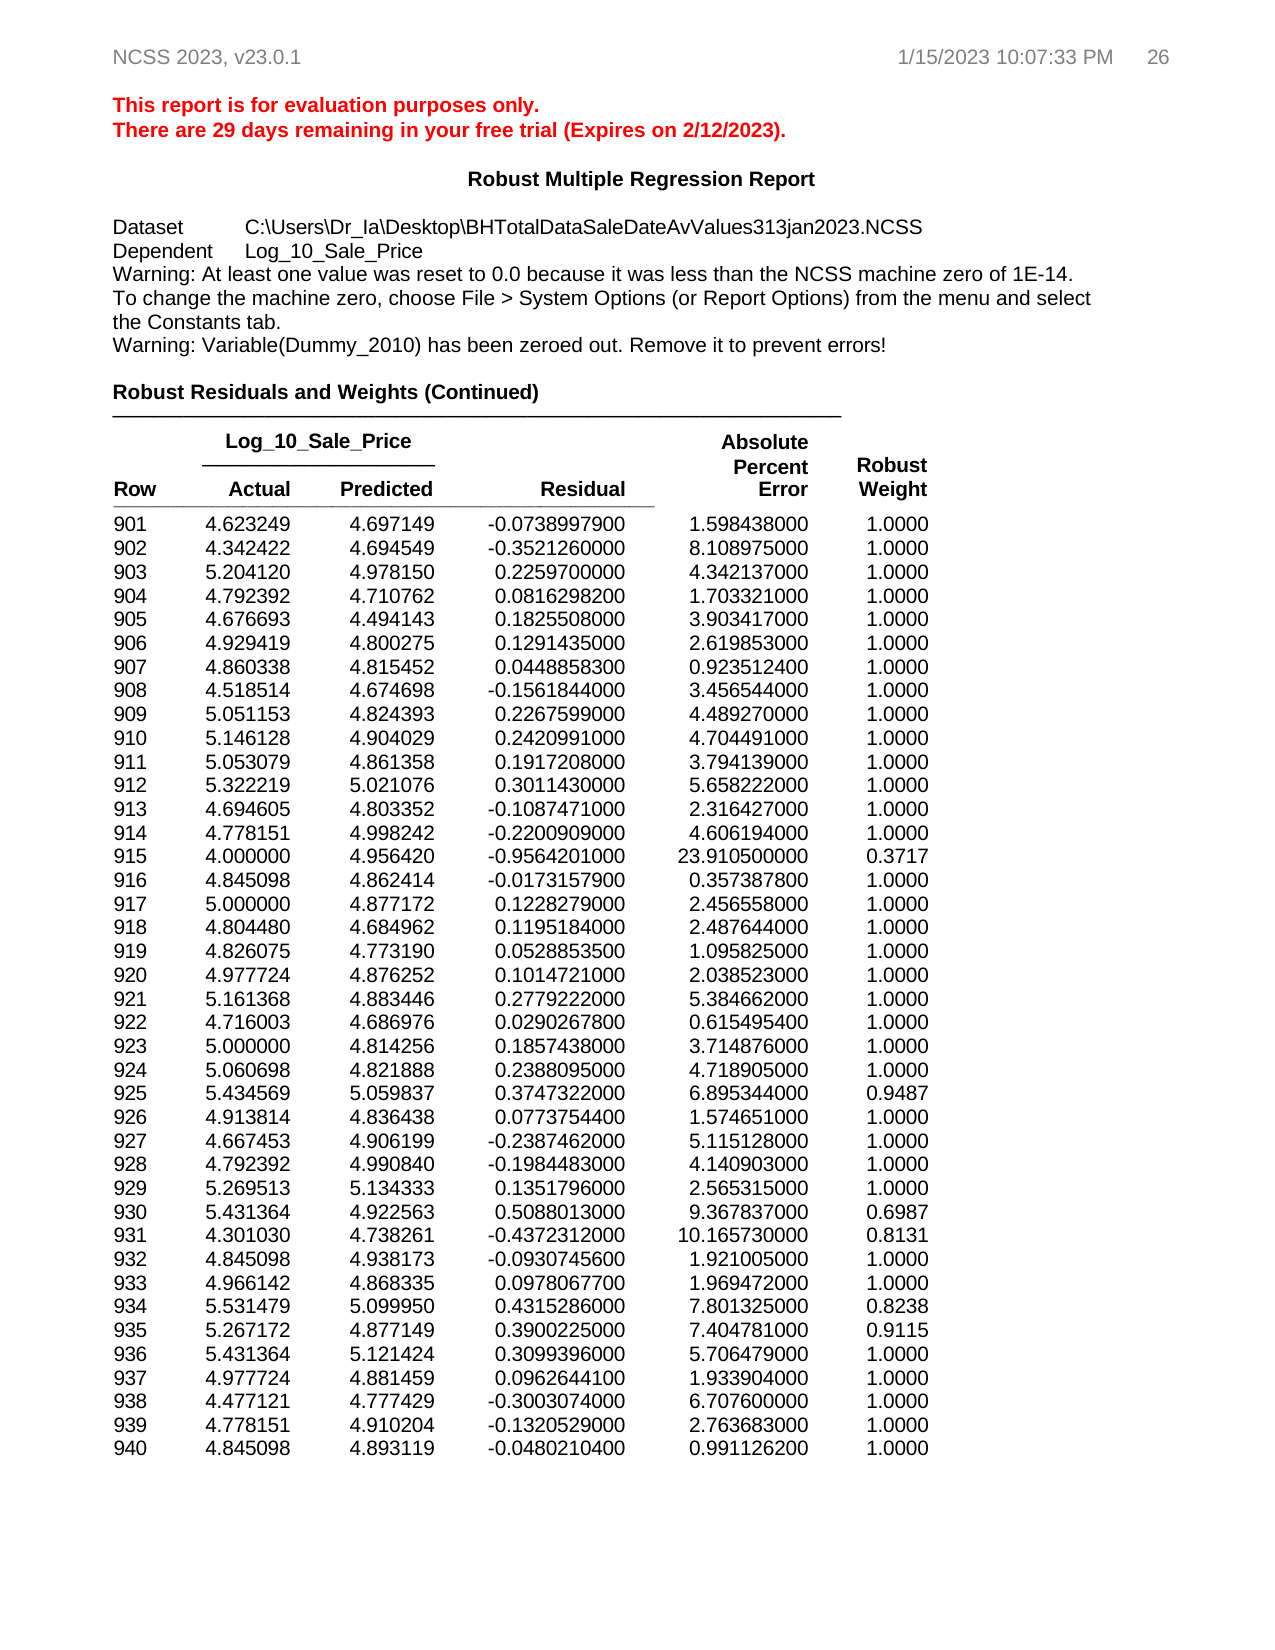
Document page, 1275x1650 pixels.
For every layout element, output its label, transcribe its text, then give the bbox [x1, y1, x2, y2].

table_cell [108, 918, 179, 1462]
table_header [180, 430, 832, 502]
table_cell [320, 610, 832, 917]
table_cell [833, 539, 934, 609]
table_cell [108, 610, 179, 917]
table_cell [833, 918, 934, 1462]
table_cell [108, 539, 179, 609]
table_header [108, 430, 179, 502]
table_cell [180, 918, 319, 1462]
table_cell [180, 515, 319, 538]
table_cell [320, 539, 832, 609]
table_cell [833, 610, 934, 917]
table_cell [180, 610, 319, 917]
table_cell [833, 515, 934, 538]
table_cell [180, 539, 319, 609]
text Robust Residuals and Weights (Continued) [112, 381, 1181, 404]
text ──────────────────────────────────────────────────────────────────────── [112, 404, 1181, 428]
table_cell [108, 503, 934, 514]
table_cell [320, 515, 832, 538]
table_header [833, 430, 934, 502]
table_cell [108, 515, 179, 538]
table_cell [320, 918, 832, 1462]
